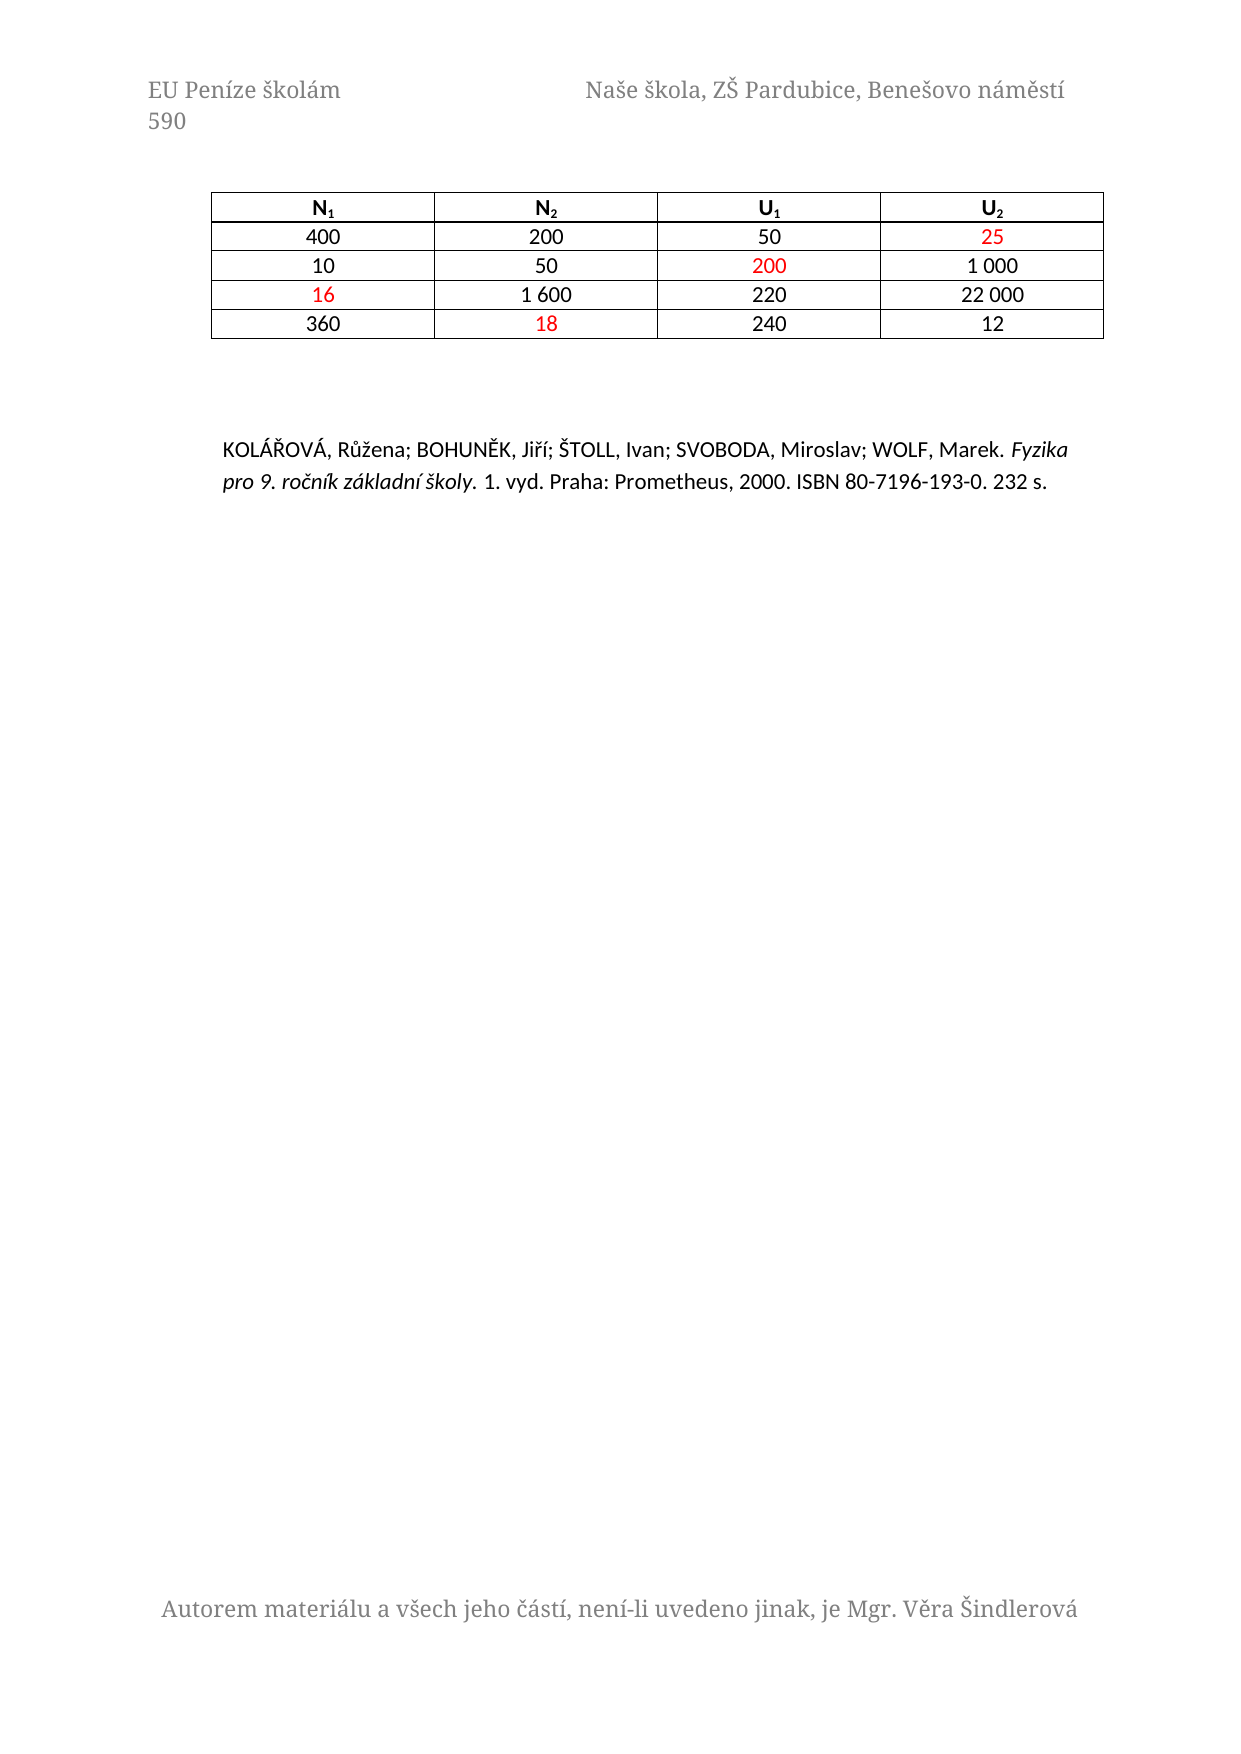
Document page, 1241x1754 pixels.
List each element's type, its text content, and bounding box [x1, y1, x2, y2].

table_cell 400 [212, 223, 434, 250]
table_cell 50 [435, 251, 657, 279]
table_cell 25 [881, 223, 1103, 250]
table_header N2 [435, 193, 657, 221]
table_cell 200 [435, 223, 657, 250]
table_cell 10 [212, 251, 434, 279]
table_cell 220 [658, 281, 880, 308]
table_cell 360 [212, 310, 434, 338]
table_header N1 [212, 193, 434, 221]
table_cell 50 [658, 223, 880, 250]
table_cell 1 600 [435, 281, 657, 308]
list KOLÁŘOVÁ, Růžena; BOHUNĚK, Jiří; ŠTOLL, Ivan; SVOBODA, Miroslav; WOLF, Marek. Fyzika pro 9. ročník základní školy. 1. vyd. Praha: Prometheus, 2000. ISBN 80-7196-193-0. 232 s. [223, 435, 1093, 495]
table_cell 22 000 [881, 281, 1103, 308]
table_cell 240 [658, 310, 880, 338]
table_header U1 [658, 193, 880, 221]
table_header U2 [881, 193, 1103, 221]
table_cell 16 [212, 281, 434, 308]
table_cell 18 [435, 310, 657, 338]
table_cell 1 000 [881, 251, 1103, 279]
table_cell 200 [658, 251, 880, 279]
table_cell 12 [881, 310, 1103, 338]
